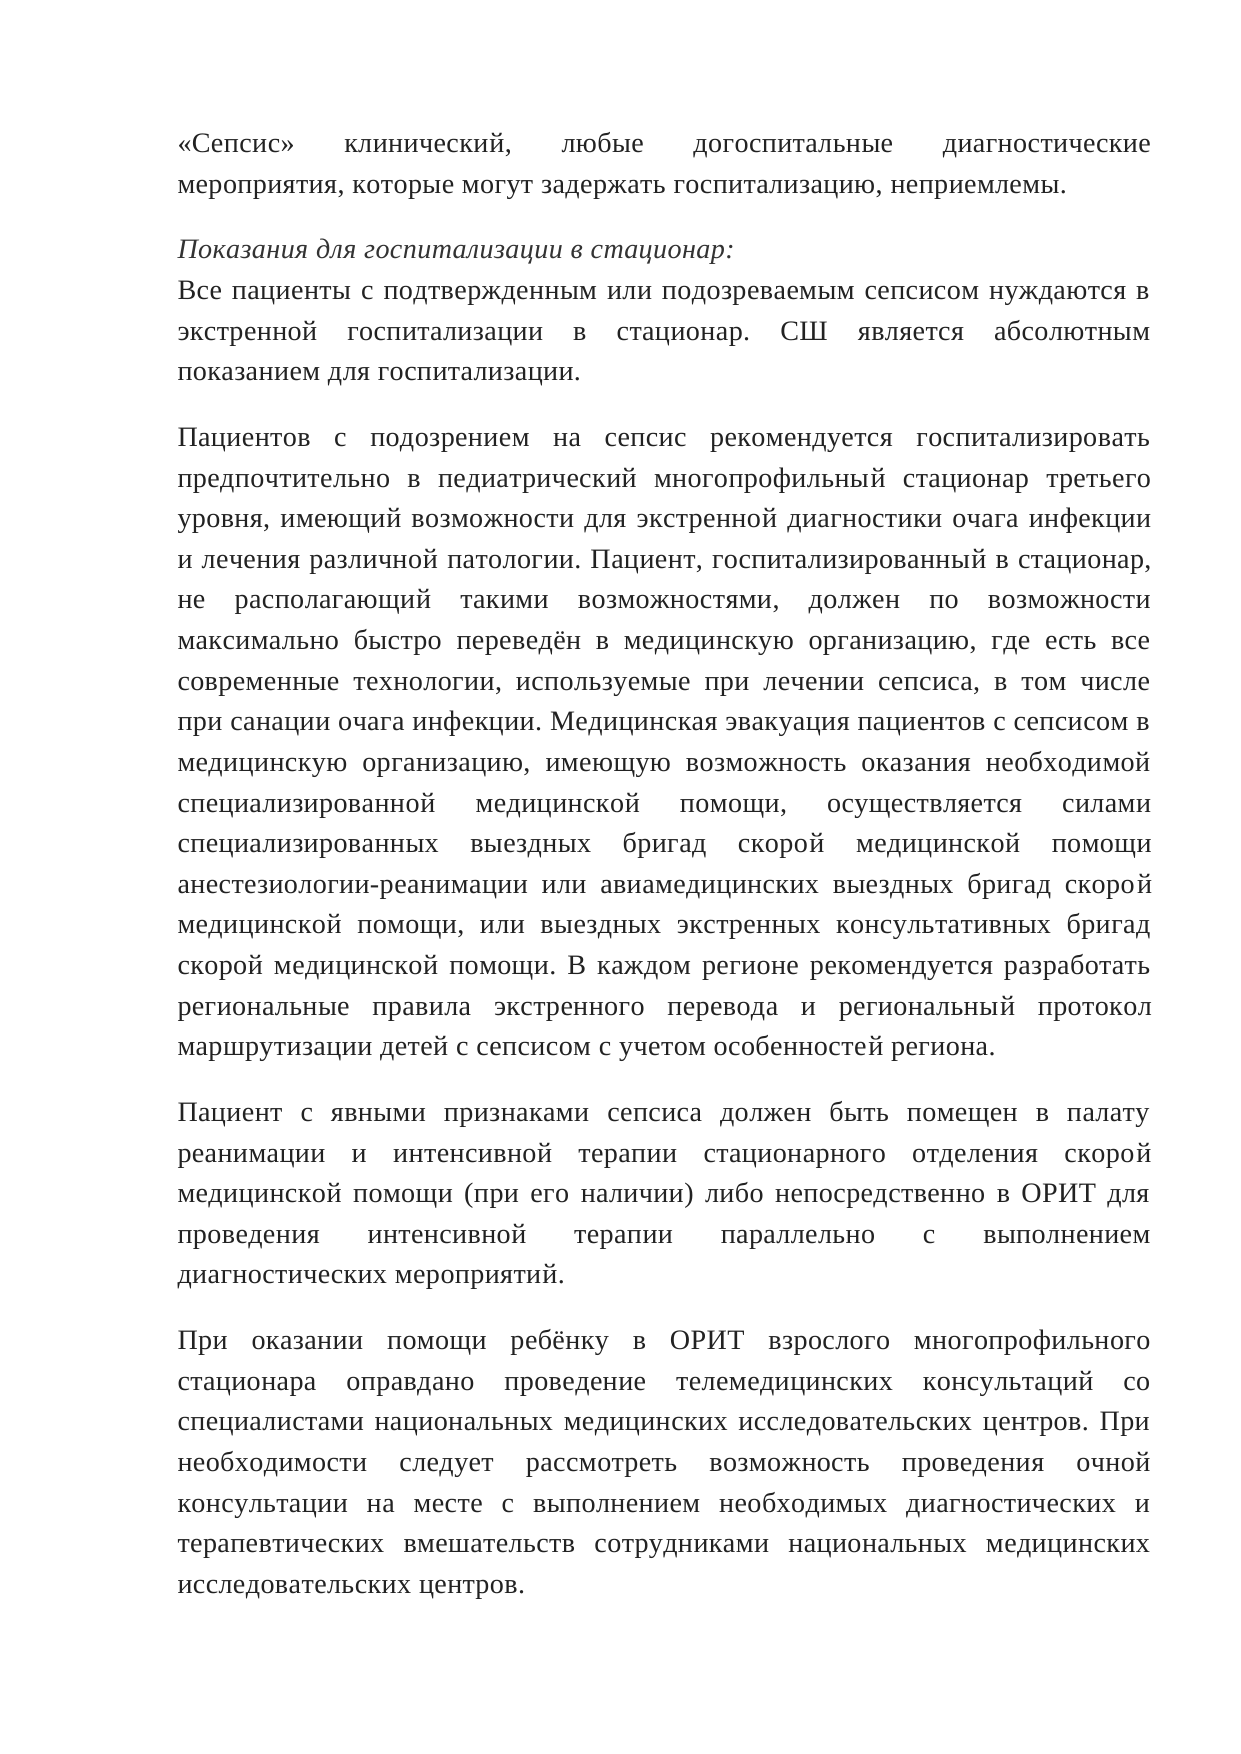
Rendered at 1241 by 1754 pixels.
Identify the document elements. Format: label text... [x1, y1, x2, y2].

text Все пациенты с подтвержденным или подозреваемым сепсисом нуждаются в экстренной госпитализации в стационар. СШ является абсолютным показанием для госпитализации. [177, 265, 1152, 387]
text Показания для госпитализации в стационар: [177, 224, 1152, 265]
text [177, 118, 1152, 199]
text При оказании помощи ребёнку в ОРИТ взрослого многопрофильного стационара оправдано проведение телемедицинских консультаций со специалистами национальных медицинских исследовательских центров. При необходимости следует рассмотреть возможность проведения очной консультации на месте с выполнением необходимых диагностических и терапевтических вмешательств сотрудниками национальных медицинских исследовательских центров. [177, 1315, 1152, 1599]
text Пациент с явными признаками сепсиса должен быть помещен в палату реанимации и интенсивной терапии стационарного отделения скорой медицинской помощи (при его наличии) либо непосредственно в ОРИТ для проведения интенсивной терапии параллельно с выполнением диагностических мероприятий. [177, 1087, 1152, 1290]
text Пациентов с подозрением на сепсис рекомендуется госпитализировать предпочтительно в педиатрический многопрофильный стационар третьего уровня, имеющий возможности для экстренной диагностики очага инфекции и лечения различной патологии. Пациент, госпитализированный в стационар, не располагающий такими возможностями, должен по возможности максимально быстро переведён в медицинскую организацию, где есть все современные технологии, используемые при лечении сепсиса, в том числе при санации очага инфекции. Медицинская эвакуация пациентов с сепсисом в медицинскую организацию, имеющую возможность оказания необходимой специализированной медицинской помощи, осуществляется силами специализированных выездных бригад скорой медицинской помощи анестезиологии-реанимации или авиамедицинских выездных бригад скорой медицинской помощи, или выездных экстренных консультативных бригад скорой медицинской помощи. В каждом регионе рекомендуется разработать региональные правила экстренного перевода и региональный протокол маршрутизации детей с сепсисом с учетом особенностей региона. [177, 412, 1152, 1062]
